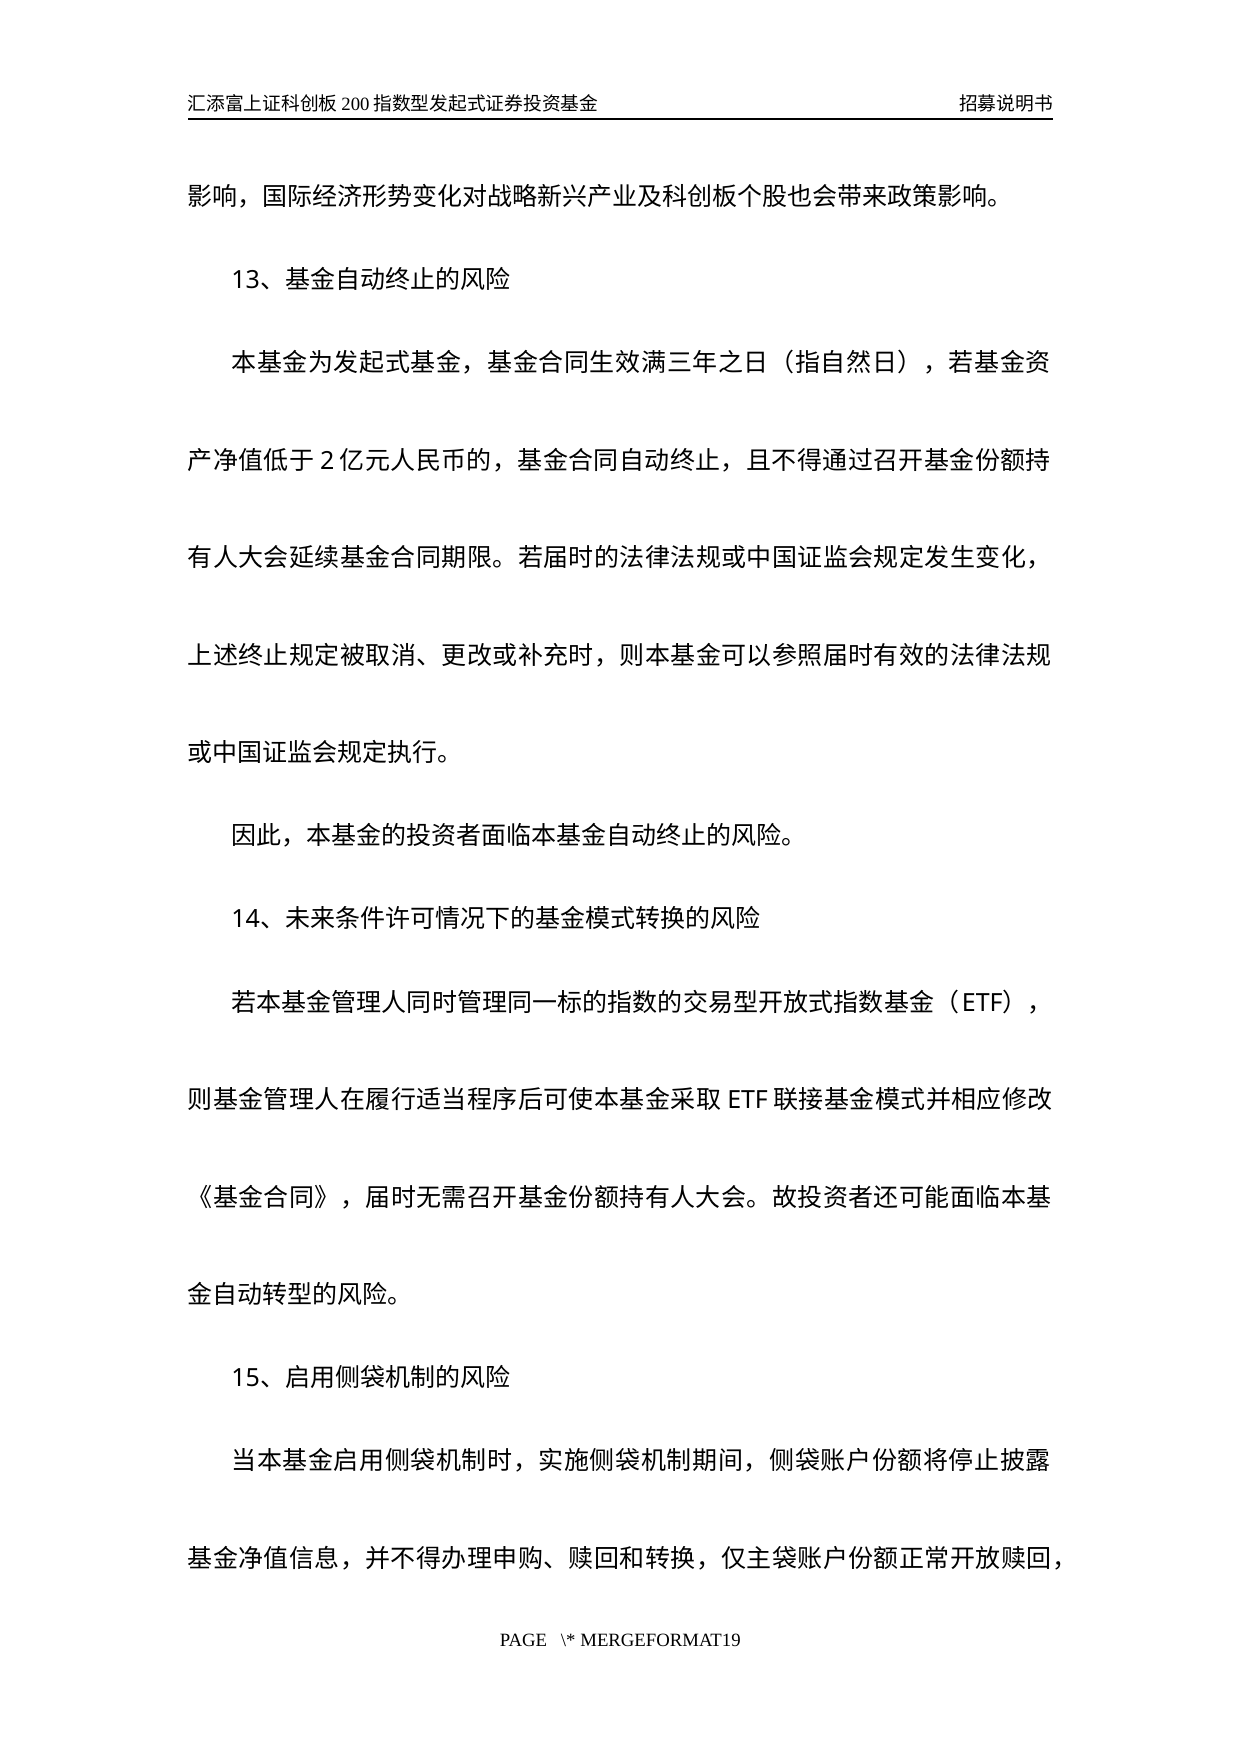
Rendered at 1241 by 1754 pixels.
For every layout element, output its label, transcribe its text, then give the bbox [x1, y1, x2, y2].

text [187, 1426, 1053, 1589]
text 若本基金管理人同时管理同一标的指数的交易型开放式指数基金（ETF），则基金管理人在履行适当程序后可使本基金采取ETF联接基金模式并相应修改《基金合同》，届时无需召开基金份额持有人大会。故投资者还可能面临本基金自动转型的风险。 [187, 968, 1053, 1325]
text 本基金为发起式基金，基金合同生效满三年之日（指自然日），若基金资产净值低于2亿元人民币的，基金合同自动终止，且不得通过召开基金份额持有人大会延续基金合同期限。若届时的法律法规或中国证监会规定发生变化，上述终止规定被取消、更改或补充时，则本基金可以参照届时有效的法律法规或中国证监会规定执行。 [187, 328, 1053, 783]
text 15、启用侧袋机制的风险 [187, 1343, 1053, 1408]
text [187, 162, 1053, 227]
text 13、基金自动终止的风险 [187, 245, 1053, 310]
text 14、未来条件许可情况下的基金模式转换的风险 [187, 884, 1053, 949]
text 因此，本基金的投资者面临本基金自动终止的风险。 [187, 801, 1053, 866]
